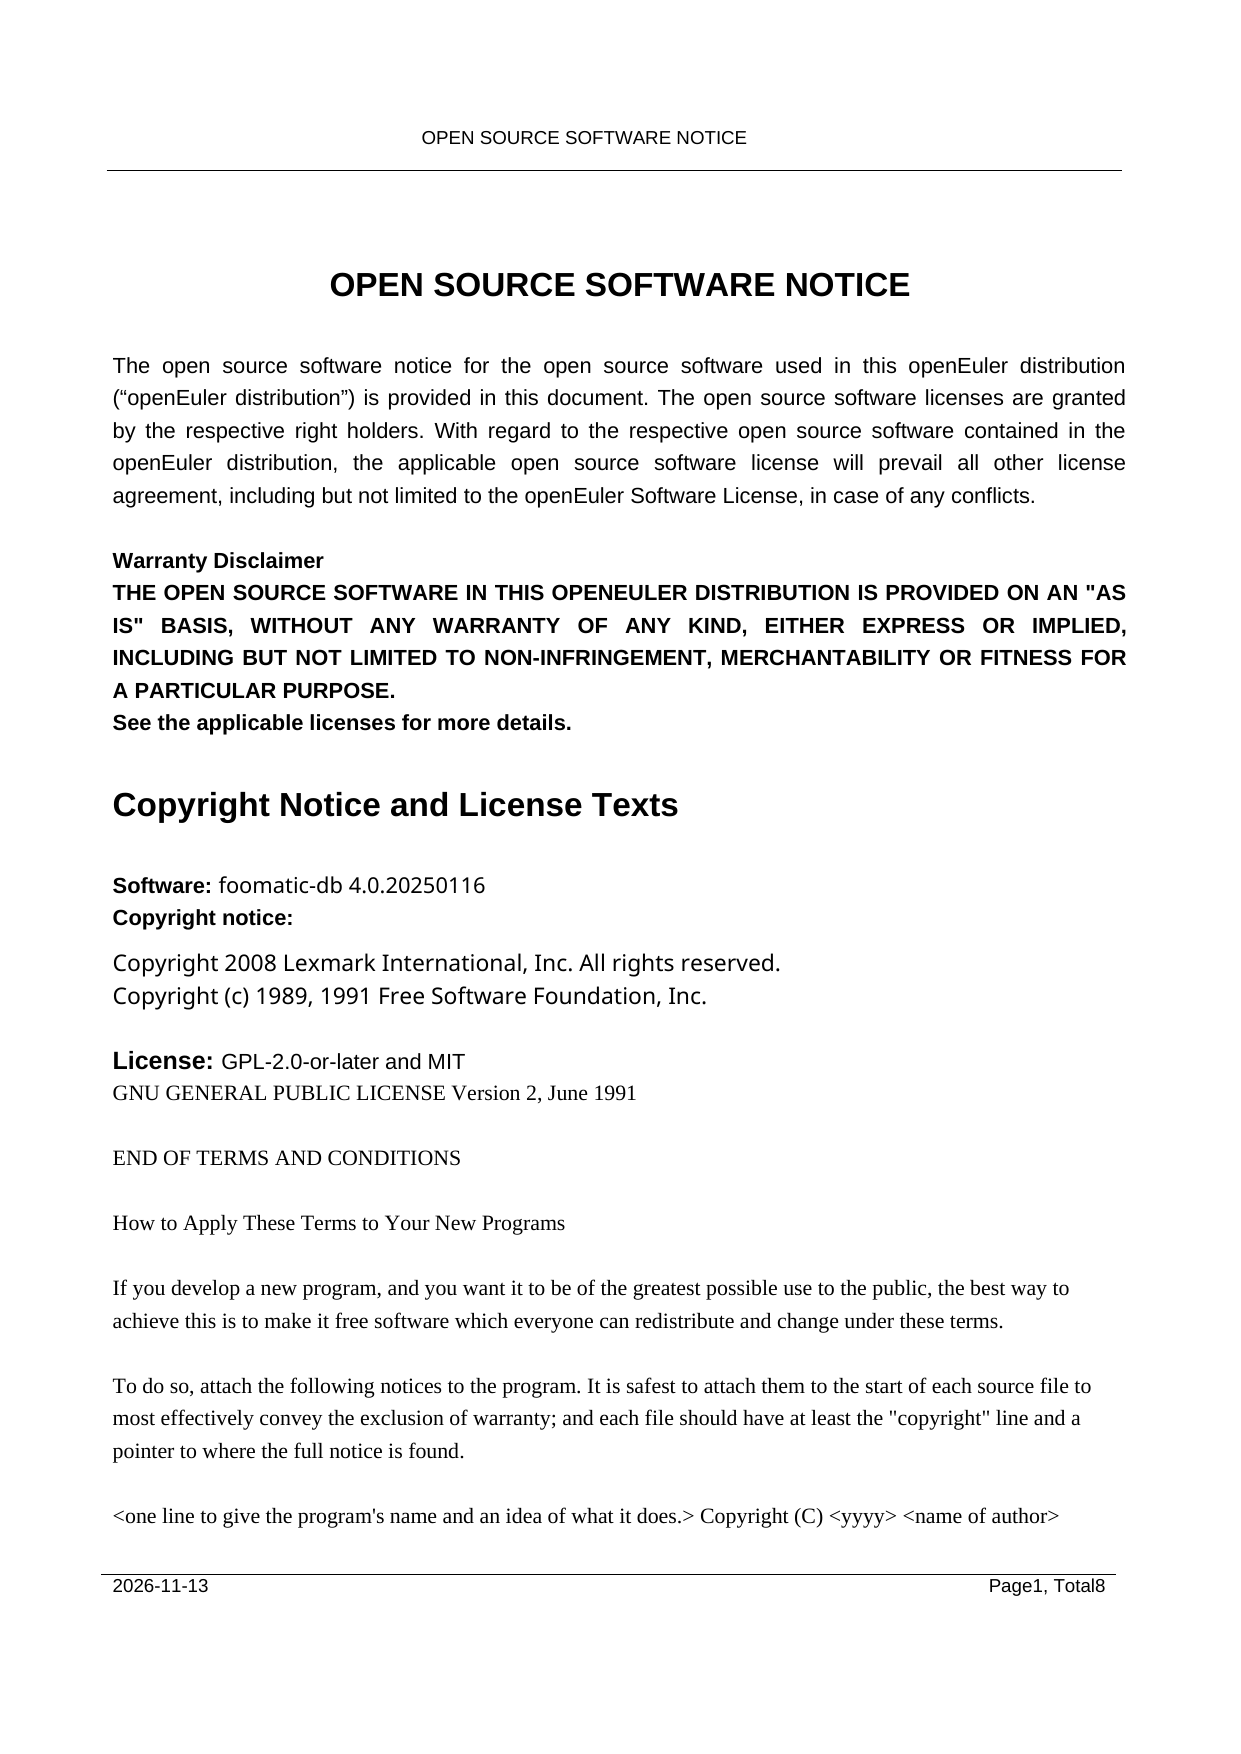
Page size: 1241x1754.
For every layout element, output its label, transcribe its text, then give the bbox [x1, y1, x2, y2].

text Warranty Disclaimer [112, 544, 1128, 576]
text The open source software notice for the open source software used in this openEuler distribution (“openEuler distribution”) is provided in this document. The open source software licenses are granted by the respective right holders. With regard to the respective open source software contained in the openEuler distribution, the applicable open source software license will prevail all other license agreement, including but not limited to the openEuler Software License, in case of any conflicts. [112, 349, 1128, 511]
title Software: foomatic-db 4.0.20250116 [112, 869, 1128, 901]
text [112, 1077, 1128, 1532]
text License: GPL-2.0-or-later and MIT [112, 1044, 1128, 1077]
text THE OPEN SOURCE SOFTWARE IN THIS OPENEULER DISTRIBUTION IS PROVIDED ON AN "AS IS" BASIS, WITHOUT ANY WARRANTY OF ANY KIND, EITHER EXPRESS OR IMPLIED, INCLUDING BUT NOT LIMITED TO NON-INFRINGEMENT, MERCHANTABILITY OR FITNESS FOR A PARTICULAR PURPOSE. See the applicable licenses for more details. [112, 576, 1128, 739]
text OPEN SOURCE SOFTWARE NOTICE [112, 251, 1128, 316]
text Copyright Notice and License Texts [112, 771, 1128, 836]
text Copyright 2008 Lexmark International, Inc. All rights reserved. Copyright (c) 1989, 1991 Free Software Foundation, Inc. [112, 947, 1128, 1044]
text Copyright notice: [112, 901, 1128, 934]
